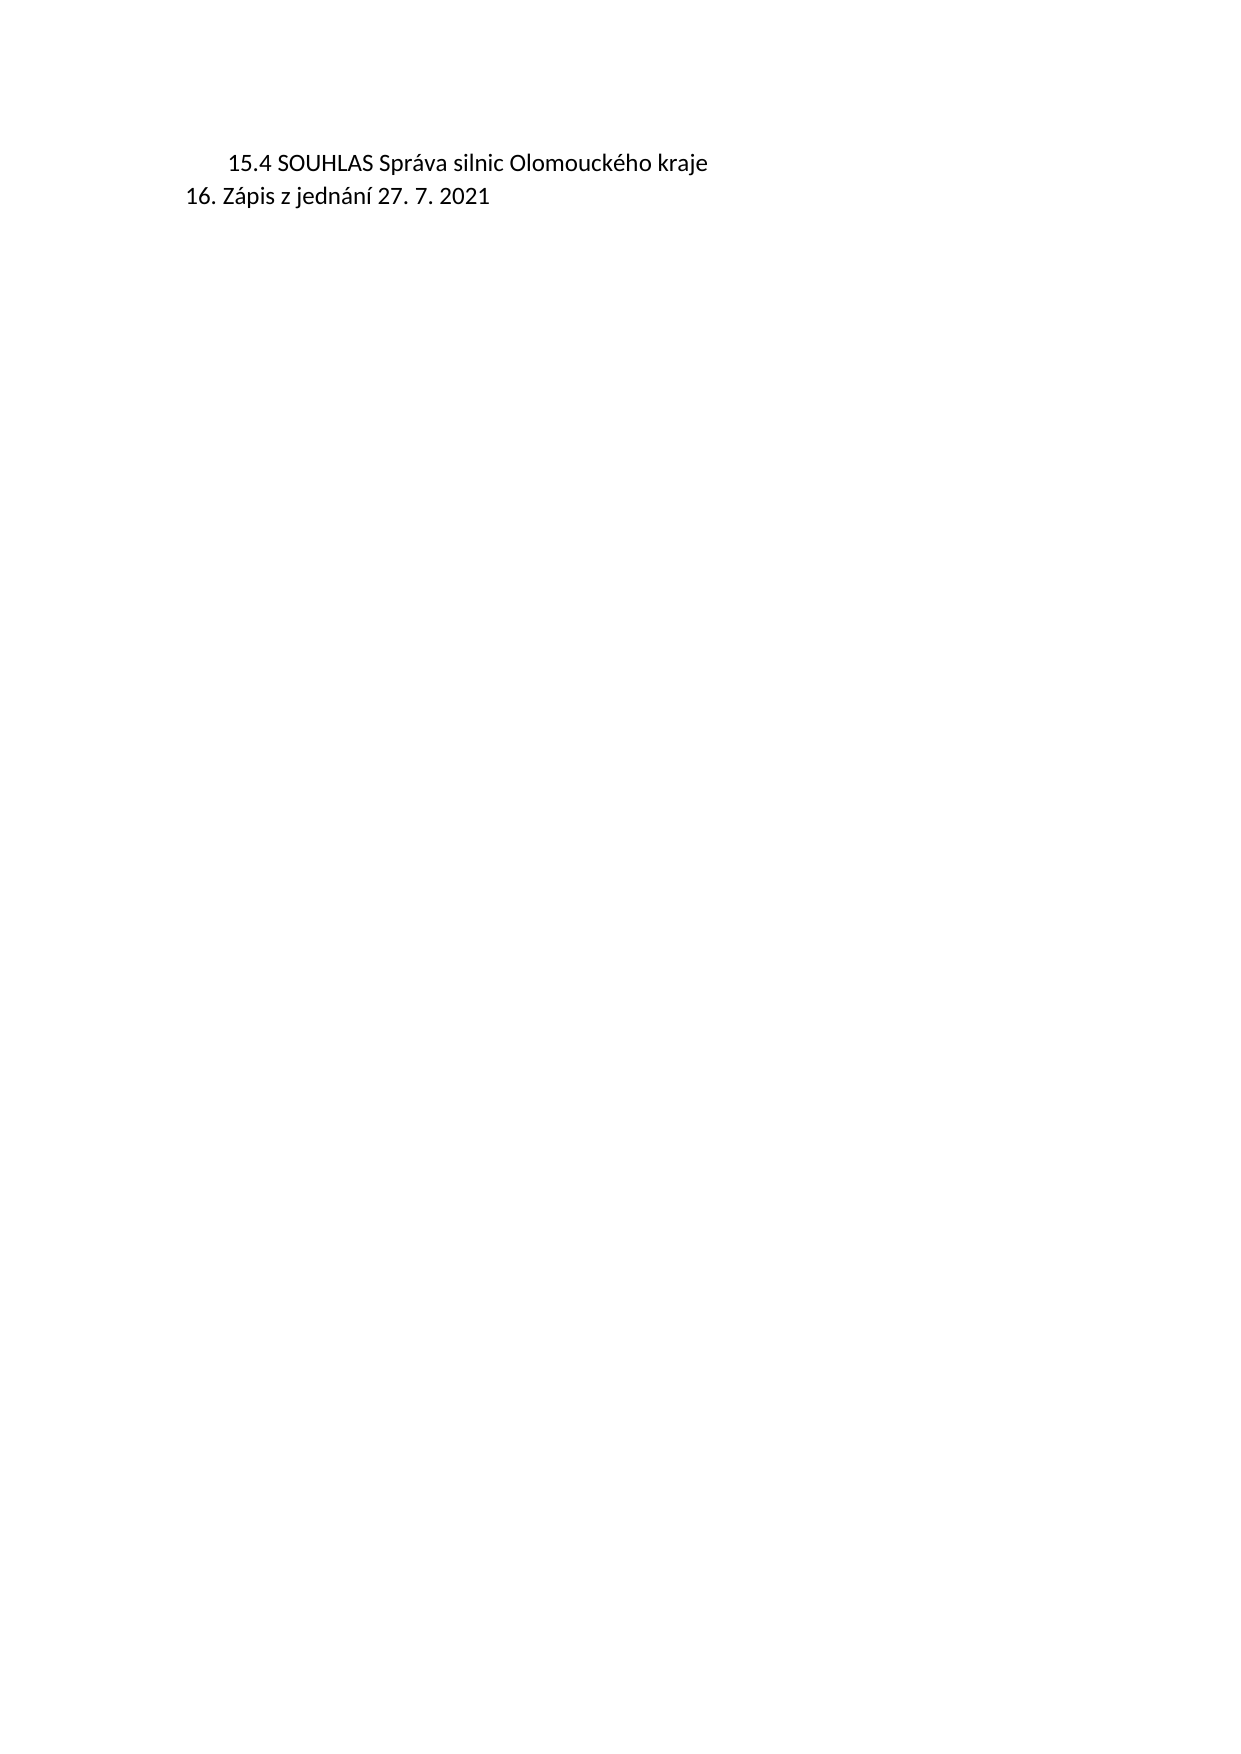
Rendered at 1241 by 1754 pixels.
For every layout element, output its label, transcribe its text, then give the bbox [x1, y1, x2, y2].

list SOUHLAS Správa silnic Olomouckého kraje [227, 148, 1093, 178]
list Zápis z jednání 27. 7. 2021 [185, 181, 1093, 211]
